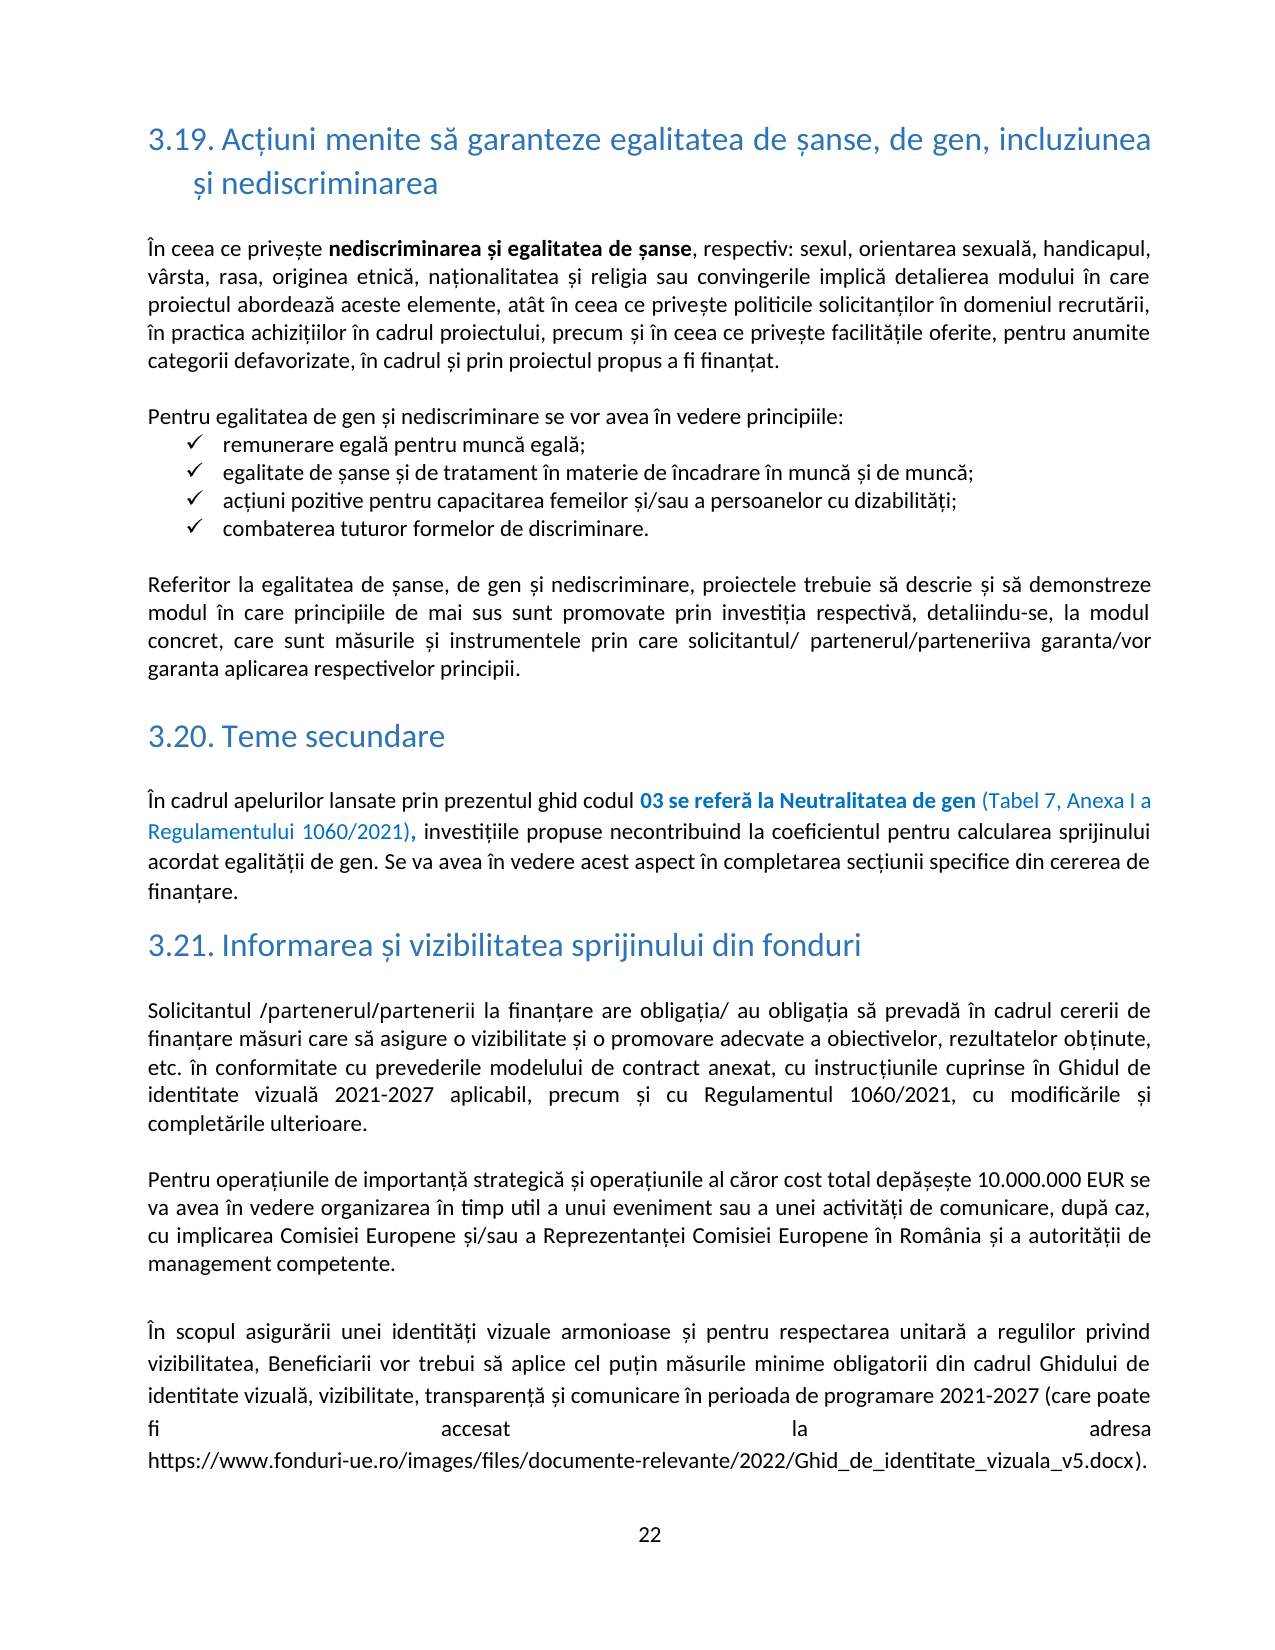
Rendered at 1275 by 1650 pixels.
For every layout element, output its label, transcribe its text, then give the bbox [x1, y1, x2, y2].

subtitle Informarea și vizibilitatea sprijinului din fonduri [148, 924, 1152, 965]
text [148, 1317, 1152, 1474]
list remunerare egală pentru muncă egală; [185, 430, 1152, 458]
list egalitate de șanse și de tratament în materie de încadrare în muncă și de muncă; [185, 458, 1152, 486]
text Pentru operațiunile de importanță strategică și operațiunile al căror cost total depășește 10.000.000 EUR se va avea în vedere organizarea în timp util a unui eveniment sau a unei activități de comunicare, după caz, cu implicarea Comisiei Europene și/sau a Reprezentanței Comisiei Europene în România și a autorității de management competente. [148, 1165, 1152, 1277]
subtitle Acțiuni menite să garanteze egalitatea de șanse, de gen, incluziunea și nediscriminarea [148, 118, 1152, 203]
text În ceea ce privește nediscriminarea și egalitatea de şanse, respectiv: sexul, orientarea sexuală, handicapul, vârsta, rasa, originea etnică, naţionalitatea şi religia sau convingerile implică detalierea modului în care proiectul abordează aceste elemente, atât în ceea ce privește politicile solicitanților în domeniul recrutării, în practica achizițiilor în cadrul proiectului, precum și în ceea ce privește facilitățile oferite, pentru anumite categorii defavorizate, în cadrul și prin proiectul propus a fi finanțat. [148, 234, 1152, 374]
list combaterea tuturor formelor de discriminare. [185, 514, 1152, 542]
text Referitor la egalitatea de şanse, de gen și nediscriminare, proiectele trebuie să descrie și să demonstreze modul în care principiile de mai sus sunt promovate prin investiția respectivă, detaliindu-se, la modul concret, care sunt măsurile și instrumentele prin care solicitantul/ partenerul/parteneriiva garanta/vor garanta aplicarea respectivelor principii. [148, 570, 1152, 682]
text Pentru egalitatea de gen și nediscriminare se vor avea în vedere principiile: [148, 402, 1152, 430]
text În cadrul apelurilor lansate prin prezentul ghid codul 03 se referă la Neutralitatea de gen (Tabel 7, Anexa I a Regulamentului 1060/2021), investițiile propuse necontribuind la coeficientul pentru calcularea sprijinului acordat egalității de gen. Se va avea în vedere acest aspect în completarea secțiunii specifice din cererea de finanțare. [148, 787, 1152, 905]
list acțiuni pozitive pentru capacitarea femeilor și/sau a persoanelor cu dizabilități; [185, 486, 1152, 514]
text Solicitantul /partenerul/partenerii la finanțare are obligația/ au obligația să prevadă în cadrul cererii de finanțare măsuri care să asigure o vizibilitate şi o promovare adecvate a obiectivelor, rezultatelor obţinute, etc. în conformitate cu prevederile modelului de contract anexat, cu instrucţiunile cuprinse în Ghidul de identitate vizuală 2021-2027 aplicabil, precum și cu Regulamentul 1060/2021, cu modificările și completările ulterioare. [148, 996, 1152, 1137]
subtitle Teme secundare [148, 715, 1152, 755]
